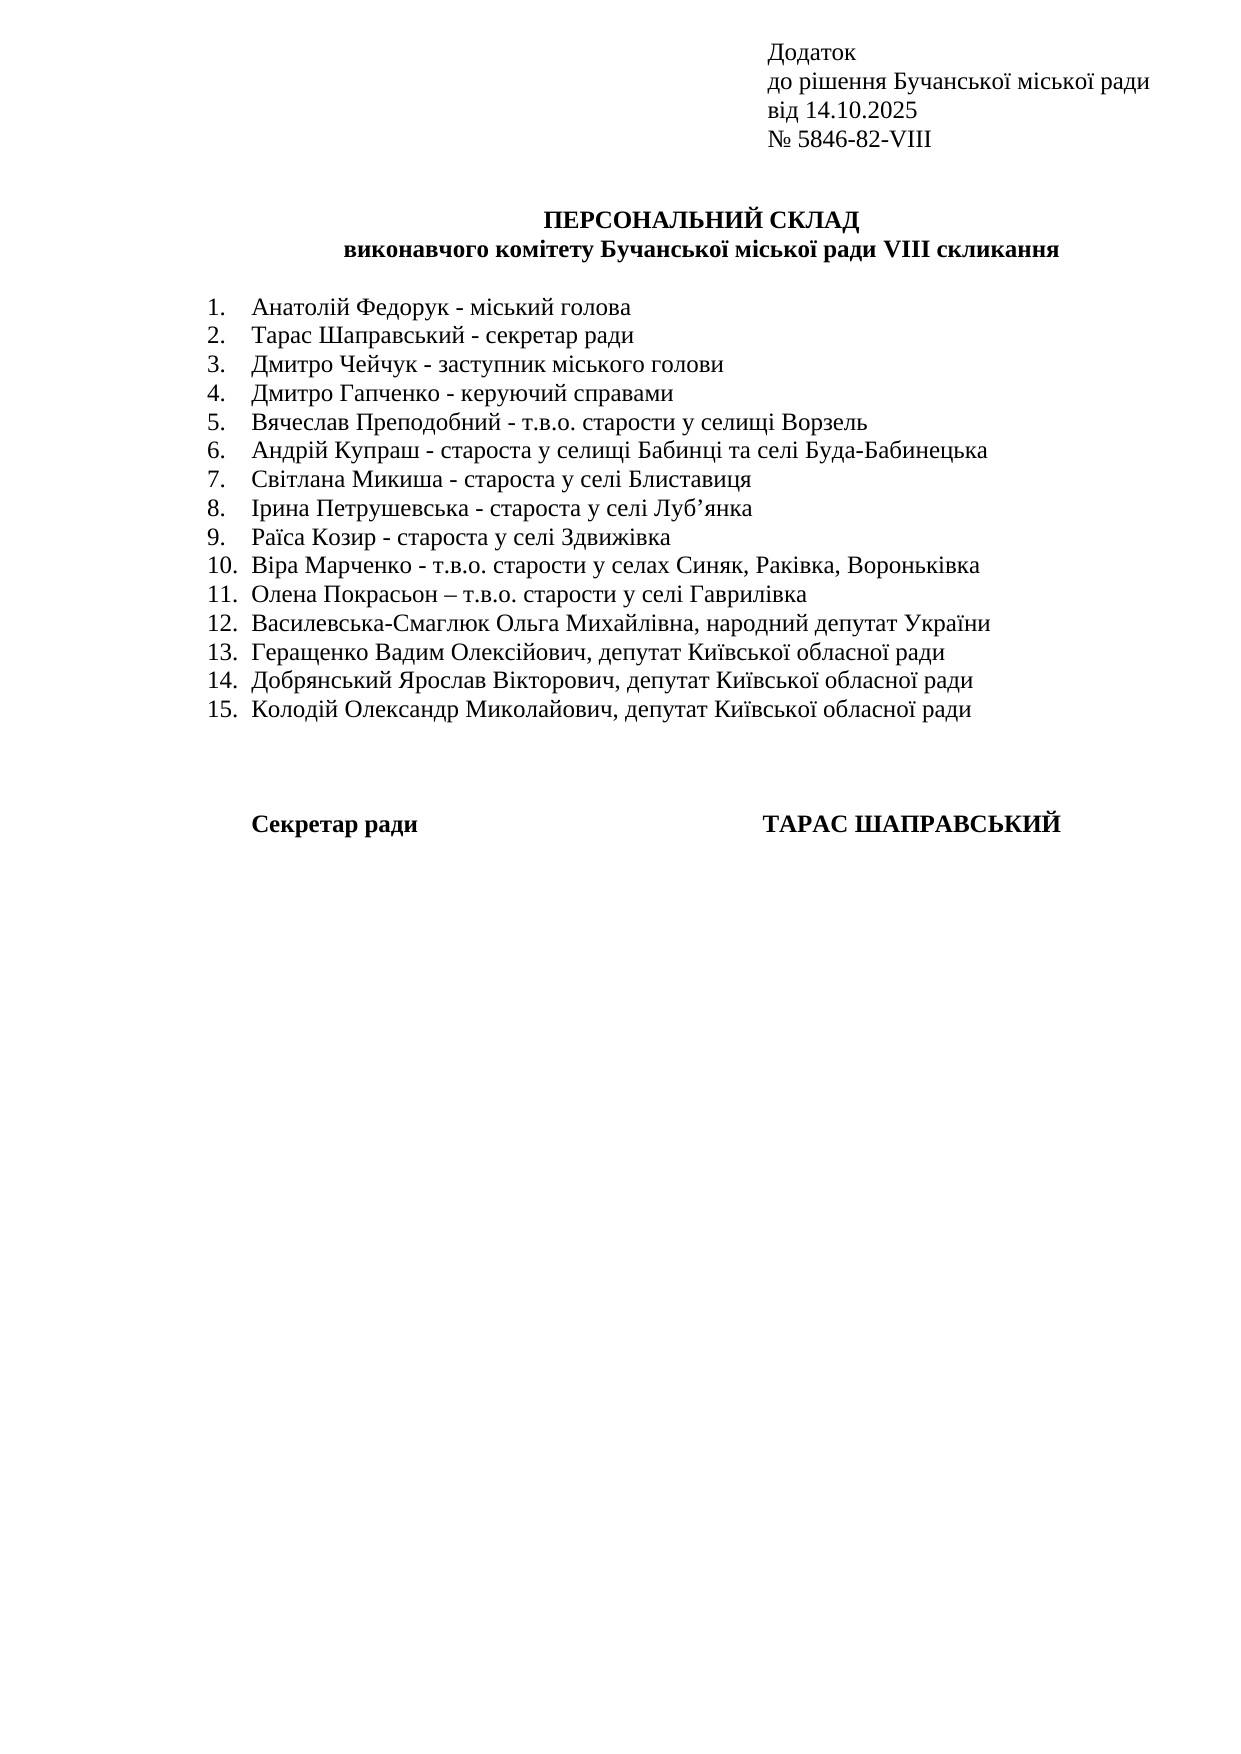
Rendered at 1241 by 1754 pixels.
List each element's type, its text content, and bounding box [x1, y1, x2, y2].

list Дмитро Гапченко - керуючий справами [177, 378, 1167, 407]
list Добрянський Ярослав Вікторович, депутат Київської обласної ради [207, 665, 1167, 694]
list Андрій Купраш - староста у селищі Бабинці та селі Буда-Бабинецька [177, 435, 1167, 464]
text до рішення Бучанської міської ради [767, 66, 1167, 95]
list Віра Марченко - т.в.о. старости у селах Синяк, Раківка, Вороньківка [177, 550, 1167, 579]
list Ірина Петрушевська - староста у селі Луб’янка [177, 493, 1167, 522]
list Василевська-Смаглюк Ольга Михайлівна, народний депутат України [207, 608, 1167, 637]
text № 5846-82-VIII [767, 124, 1167, 152]
list Тарас Шаправський - секретар ради [177, 320, 1167, 349]
text від 14.10.2025 [767, 95, 1167, 124]
list Колодій Олександр Миколайович, депутат Київської обласної ради [207, 694, 1167, 723]
list Анатолій Федорук - міський голова [177, 292, 1167, 320]
list Вячеслав Преподобний - т.в.о. старости у селищі Ворзель [177, 407, 1167, 435]
text Секретар ради ТАРАС ШАПРАВСЬКИЙ [177, 809, 1167, 838]
text ПЕРСОНАЛЬНИЙ СКЛАД [177, 205, 1167, 234]
text виконавчого комітету Бучанської міської ради VIII скликання [177, 234, 1167, 263]
list Раїса Козир - староста у селі Здвижівка [177, 522, 1167, 550]
list Дмитро Чейчук - заступник міського голови [177, 349, 1167, 378]
text Додаток [767, 37, 1167, 66]
list Світлана Микиша - староста у селі Блиставиця [177, 464, 1167, 493]
list Олена Покрасьон – т.в.о. старости у селі Гаврилівка [177, 579, 1167, 608]
list Геращенко Вадим Олексійович, депутат Київської обласної ради [207, 637, 1167, 665]
